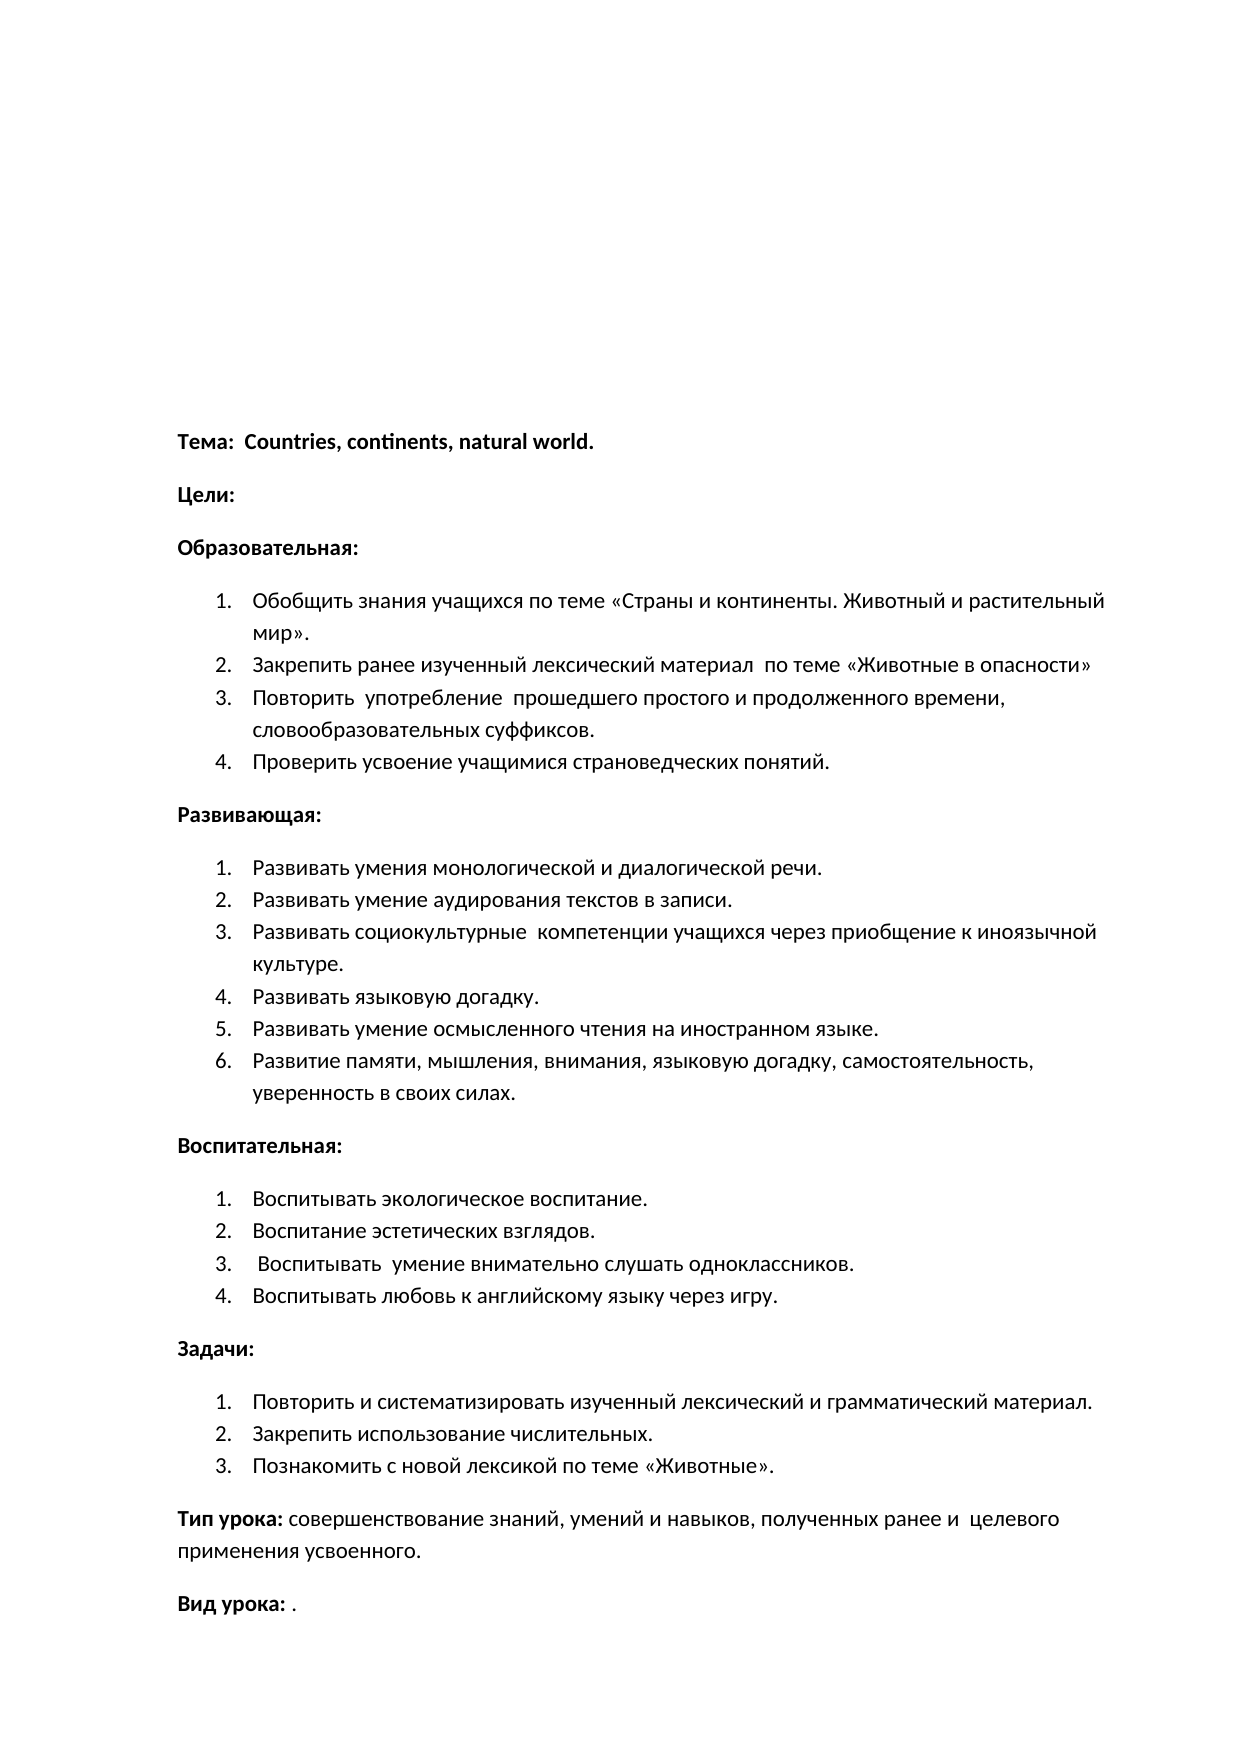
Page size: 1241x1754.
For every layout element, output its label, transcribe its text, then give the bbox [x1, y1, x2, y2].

list Воспитывать экологическое воспитание. [215, 1184, 1152, 1212]
list Развивать языковую догадку. [215, 982, 1152, 1010]
list Обобщить знания учащихся по теме «Страны и континенты. Животный и растительный мир». [215, 586, 1152, 646]
list Развивать умение осмысленного чтения на иностранном языке. [215, 1014, 1152, 1042]
list Закрепить ранее изученный лексический материал по теме «Животные в опасности» [215, 650, 1152, 678]
list Познакомить с новой лексикой по теме «Животные». [215, 1451, 1152, 1479]
list Проверить усвоение учащимися страноведческих понятий. [215, 747, 1152, 775]
list Воспитывать любовь к английскому языку через игру. [215, 1281, 1152, 1309]
text Тип урока: совершенствование знаний, умений и навыков, полученных ранее и целевого применения усвоенного. [177, 1504, 1152, 1564]
text Задачи: [177, 1334, 1152, 1362]
list Развивать умения монологической и диалогической речи. [215, 853, 1152, 881]
text Тема: Countries, continents, natural world. [177, 427, 1152, 455]
text Вид урока: . [177, 1589, 1152, 1618]
list Воспитывать умение внимательно слушать одноклассников. [215, 1249, 1152, 1277]
list Закрепить использование числительных. [215, 1419, 1152, 1447]
text Воспитательная: [177, 1131, 1152, 1159]
list Развитие памяти, мышления, внимания, языковую догадку, самостоятельность, уверенность в своих силах. [215, 1046, 1152, 1106]
text Цели: [177, 480, 1152, 508]
list Повторить употребление прошедшего простого и продолженного времени, словообразовательных суффиксов. [215, 683, 1152, 743]
list Повторить и систематизировать изученный лексический и грамматический материал. [215, 1387, 1152, 1415]
text Образовательная: [177, 533, 1152, 561]
text Развивающая: [177, 800, 1152, 828]
list Воспитание эстетических взглядов. [215, 1217, 1152, 1244]
list Развивать социокультурные компетенции учащихся через приобщение к иноязычной культуре. [215, 917, 1152, 978]
list Развивать умение аудирования текстов в записи. [215, 885, 1152, 913]
